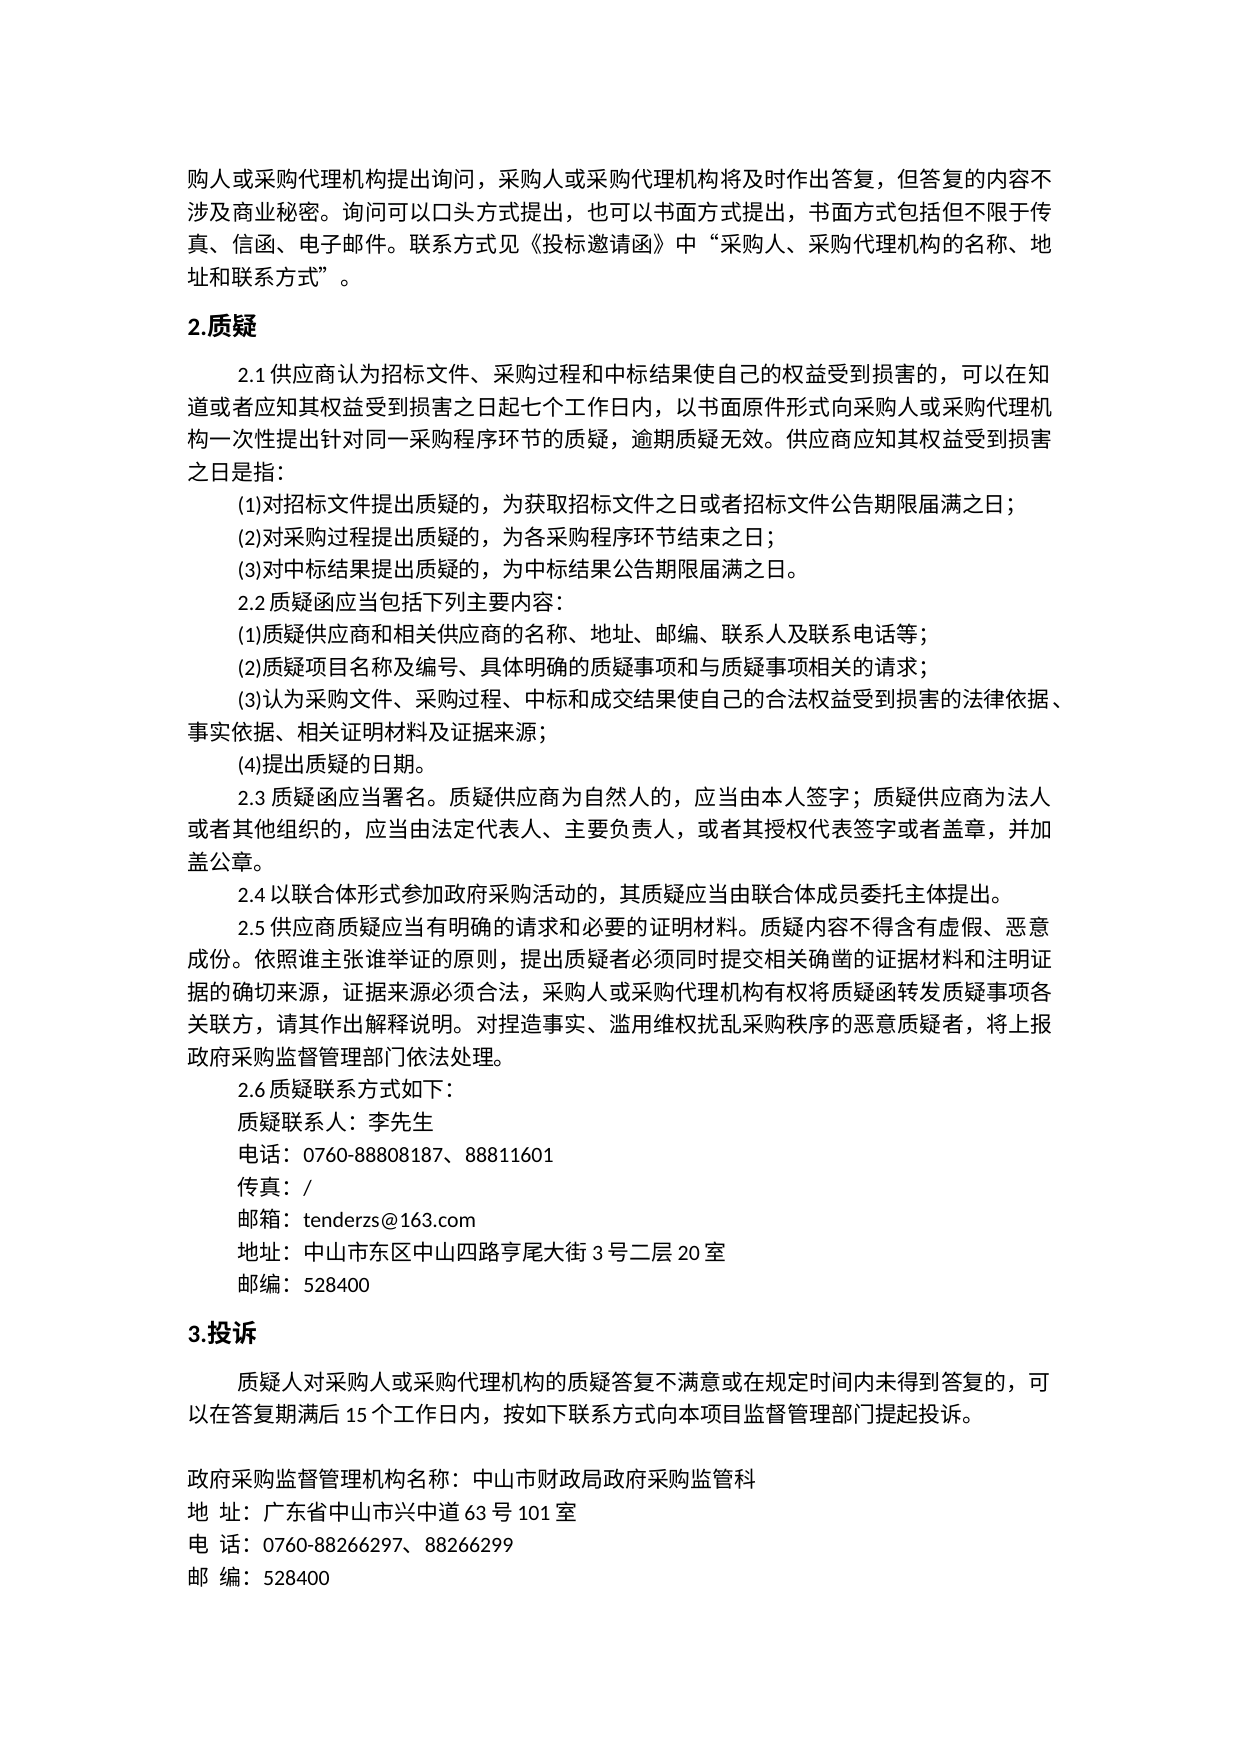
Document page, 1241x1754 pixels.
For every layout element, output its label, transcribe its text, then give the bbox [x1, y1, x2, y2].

text 质疑人对采购人或采购代理机构的质疑答复不满意或在规定时间内未得到答复的，可以在答复期满后15个工作日内，按如下联系方式向本项目监督管理部门提起投诉。 [187, 1364, 1053, 1429]
text 邮箱：tenderzs@163.com [187, 1202, 1053, 1234]
text 地址：中山市东区中山四路亨尾大街3号二层20室 [187, 1234, 1053, 1267]
text (4)提出质疑的日期。 [187, 747, 1053, 779]
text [187, 162, 1053, 292]
text 2.5供应商质疑应当有明确的请求和必要的证明材料。质疑内容不得含有虚假、恶意成份。依照谁主张谁举证的原则，提出质疑者必须同时提交相关确凿的证据材料和注明证据的确切来源，证据来源必须合法，采购人或采购代理机构有权将质疑函转发质疑事项各关联方，请其作出解释说明。对捏造事实、滥用维权扰乱采购秩序的恶意质疑者，将上报政府采购监督管理部门依法处理。 [187, 909, 1053, 1072]
text 地 址：广东省中山市兴中道63号101室 [187, 1494, 1053, 1527]
text 2.6质疑联系方式如下： [187, 1072, 1053, 1104]
text 质疑联系人：李先生 [187, 1104, 1053, 1137]
text (1)对招标文件提出质疑的，为获取招标文件之日或者招标文件公告期限届满之日； [187, 487, 1053, 519]
text 3.投诉 [187, 1299, 1053, 1364]
text (2)对采购过程提出质疑的，为各采购程序环节结束之日； [187, 519, 1053, 552]
text (3)认为采购文件、采购过程、中标和成交结果使自己的合法权益受到损害的法律依据、事实依据、相关证明材料及证据来源； [187, 682, 1053, 747]
text (2)质疑项目名称及编号、具体明确的质疑事项和与质疑事项相关的请求； [187, 649, 1053, 682]
text 传真：/ [187, 1169, 1053, 1202]
text 电 话：0760-88266297、88266299 [187, 1527, 1053, 1559]
text 2.1供应商认为招标文件、采购过程和中标结果使自己的权益受到损害的，可以在知道或者应知其权益受到损害之日起七个工作日内，以书面原件形式向采购人或采购代理机构一次性提出针对同一采购程序环节的质疑，逾期质疑无效。供应商应知其权益受到损害之日是指： [187, 357, 1053, 487]
text (1)质疑供应商和相关供应商的名称、地址、邮编、联系人及联系电话等； [187, 617, 1053, 649]
text (3)对中标结果提出质疑的，为中标结果公告期限届满之日。 [187, 552, 1053, 584]
text 电话：0760-88808187、88811601 [187, 1137, 1053, 1169]
text 邮 编：528400 [187, 1559, 1053, 1592]
text 政府采购监督管理机构名称：中山市财政局政府采购监管科 [187, 1462, 1053, 1494]
text 2.4以联合体形式参加政府采购活动的，其质疑应当由联合体成员委托主体提出。 [187, 877, 1053, 909]
text 2.2质疑函应当包括下列主要内容： [187, 584, 1053, 617]
text 2.质疑 [187, 292, 1053, 357]
text 2.3 质疑函应当署名。质疑供应商为自然人的，应当由本人签字；质疑供应商为法人或者其他组织的，应当由法定代表人、主要负责人，或者其授权代表签字或者盖章，并加盖公章。 [187, 779, 1053, 877]
text 邮编：528400 [187, 1267, 1053, 1299]
